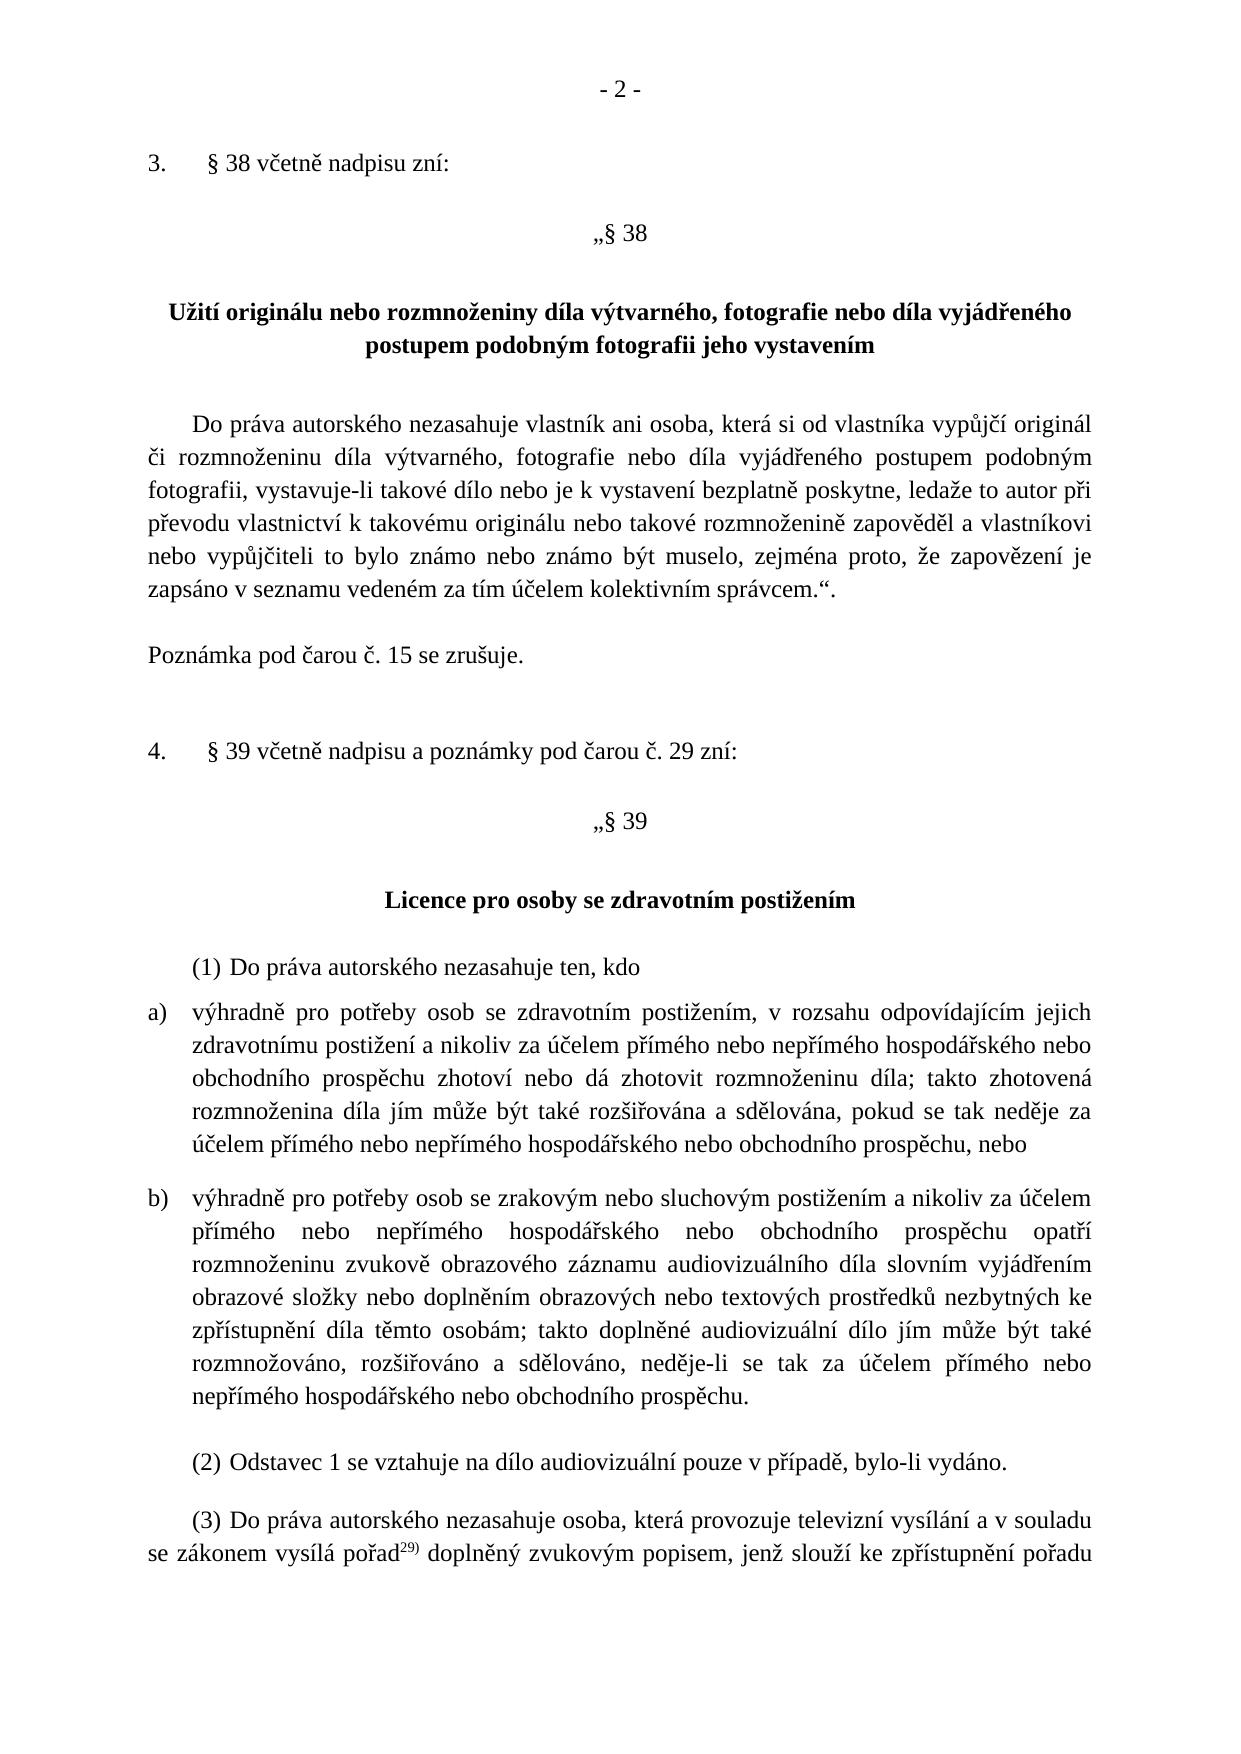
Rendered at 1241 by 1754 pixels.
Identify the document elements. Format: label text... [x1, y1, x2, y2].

text Odstavec 1 se vztahuje na dílo audiovizuální pouze v případě, bylo-li vydáno. [148, 1447, 1093, 1476]
text § 38 včetně nadpisu zní: [148, 148, 1093, 176]
text „§ 38 [148, 218, 1093, 247]
text Do práva autorského nezasahuje ten, kdo [148, 952, 1093, 980]
text výhradně pro potřeby osob se zdravotním postižením, v rozsahu odpovídajícím jejich zdravotnímu postižení a nikoliv za účelem přímého nebo nepřímého hospodářského nebo obchodního prospěchu zhotoví nebo dá zhotovit rozmnoženinu díla; takto zhotovená rozmnoženina díla jím může být také rozšiřována a sdělována, pokud se tak neděje za účelem přímého nebo nepřímého hospodářského nebo obchodního prospěchu, nebo [148, 997, 1093, 1158]
text § 39 včetně nadpisu a poznámky pod čarou č. 29 zní: [148, 736, 1093, 764]
text výhradně pro potřeby osob se zrakovým nebo sluchovým postižením a nikoliv za účelem přímého nebo nepřímého hospodářského nebo obchodního prospěchu opatří rozmnoženinu zvukově obrazového záznamu audiovizuálního díla slovním vyjádřením obrazové složky nebo doplněním obrazových nebo textových prostředků nezbytných ke zpřístupnění díla těmto osobám; takto doplněné audiovizuální dílo jím může být také rozmnožováno, rozšiřováno a sdělováno, neděje-li se tak za účelem přímého nebo nepřímého hospodářského nebo obchodního prospěchu. [148, 1183, 1093, 1410]
text Užití originálu nebo rozmnoženiny díla výtvarného, fotografie nebo díla vyjádřeného postupem podobným fotografii jeho vystavením [148, 297, 1093, 359]
text „§ 39 [148, 806, 1093, 835]
text Licence pro osoby se zdravotním postižením [148, 885, 1093, 914]
text Poznámka pod čarou č. 15 se zrušuje. [148, 640, 1093, 669]
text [148, 1506, 1093, 1567]
text Do práva autorského nezasahuje vlastník ani osoba, která si od vlastníka vypůjčí originál či rozmnoženinu díla výtvarného, fotografie nebo díla vyjádřeného postupem podobným fotografii, vystavuje-li takové dílo nebo je k vystavení bezplatně poskytne, ledaže to autor při převodu vlastnictví k takovému originálu nebo takové rozmnoženině zapověděl a vlastníkovi nebo vypůjčiteli to bylo známo nebo známo být muselo, zejména proto, že zapovězení je zapsáno v seznamu vedeném za tím účelem kolektivním správcem.“. [148, 409, 1093, 603]
